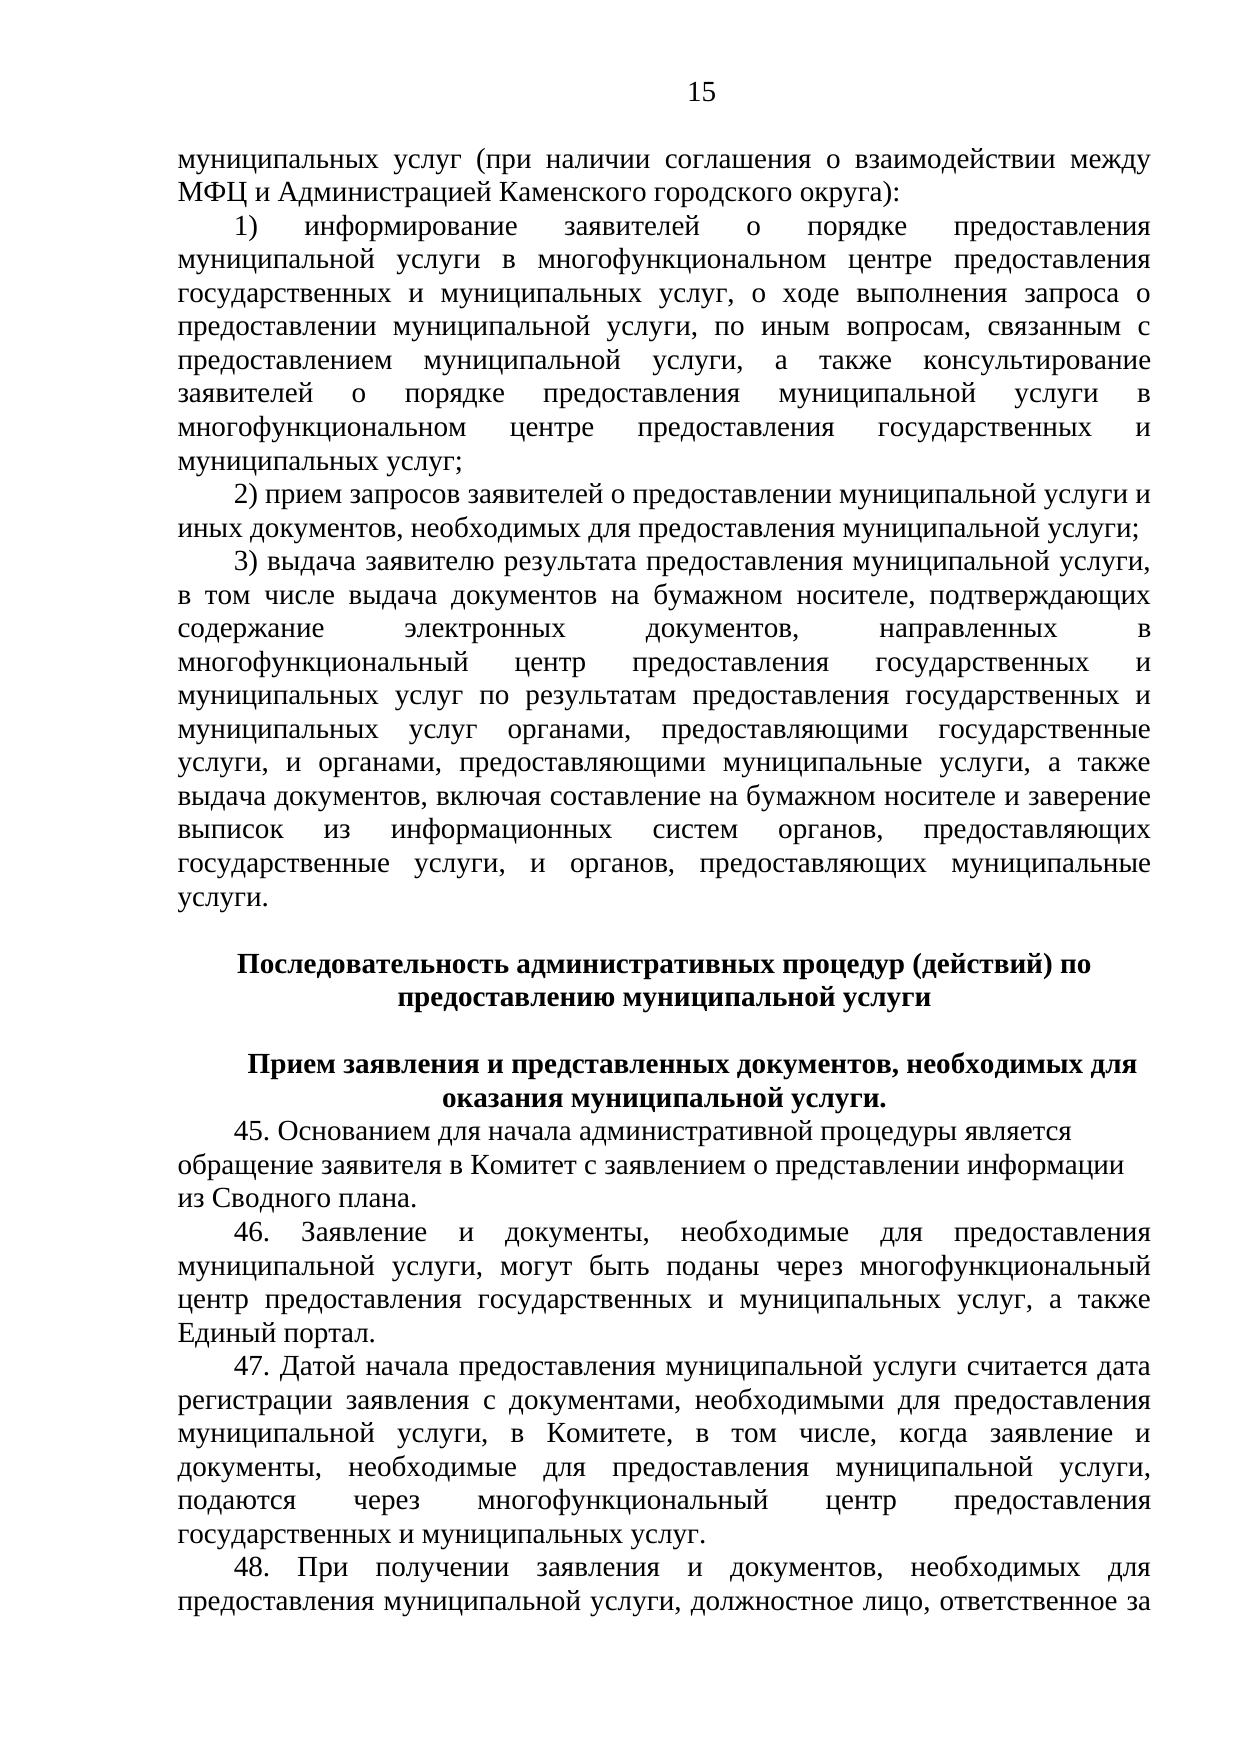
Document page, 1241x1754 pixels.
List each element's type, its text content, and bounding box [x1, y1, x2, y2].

text 47. Датой начала предоставления муниципальной услуги считается дата регистрации заявления с документами, необходимыми для предоставления муниципальной услуги, в Комитете, в том числе, когда заявление и документы, необходимые для предоставления муниципальной услуги, подаются через многофункциональный центр предоставления государственных и муниципальных услуг. [177, 1348, 1152, 1549]
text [177, 1549, 1152, 1617]
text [177, 141, 1152, 208]
text 46. Заявление и документы, необходимые для предоставления муниципальной услуги, могут быть поданы через многофункциональный центр предоставления государственных и муниципальных услуг, а также Единый портал. [177, 1214, 1152, 1348]
title Последовательность административных процедур (действий) по предоставлению муниципальной услуги [177, 946, 1152, 1013]
text 3) выдача заявителю результата предоставления муниципальной услуги, в том числе выдача документов на бумажном носителе, подтверждающих содержание электронных документов, направленных в многофункциональный центр предоставления государственных и муниципальных услуг по результатам предоставления государственных и муниципальных услуг органами, предоставляющими государственные услуги, и органами, предоставляющими муниципальные услуги, а также выдача документов, включая составление на бумажном носителе и заверение выписок из информационных систем органов, предоставляющих государственные услуги, и органов, предоставляющих муниципальные услуги. [177, 543, 1152, 912]
text 45. Основанием для начала административной процедуры является обращение заявителя в Комитет с заявлением о представлении информации из Сводного плана. [177, 1113, 1152, 1214]
text 2) прием запросов заявителей о предоставлении муниципальной услуги и иных документов, необходимых для предоставления муниципальной услуги; [177, 476, 1152, 543]
text 1) информирование заявителей о порядке предоставления муниципальной услуги в многофункциональном центре предоставления государственных и муниципальных услуг, о ходе выполнения запроса о предоставлении муниципальной услуги, по иным вопросам, связанным с предоставлением муниципальной услуги, а также консультирование заявителей о порядке предоставления муниципальной услуги в многофункциональном центре предоставления государственных и муниципальных услуг; [177, 208, 1152, 476]
text Прием заявления и представленных документов, необходимых для оказания муниципальной услуги. [177, 1046, 1152, 1113]
